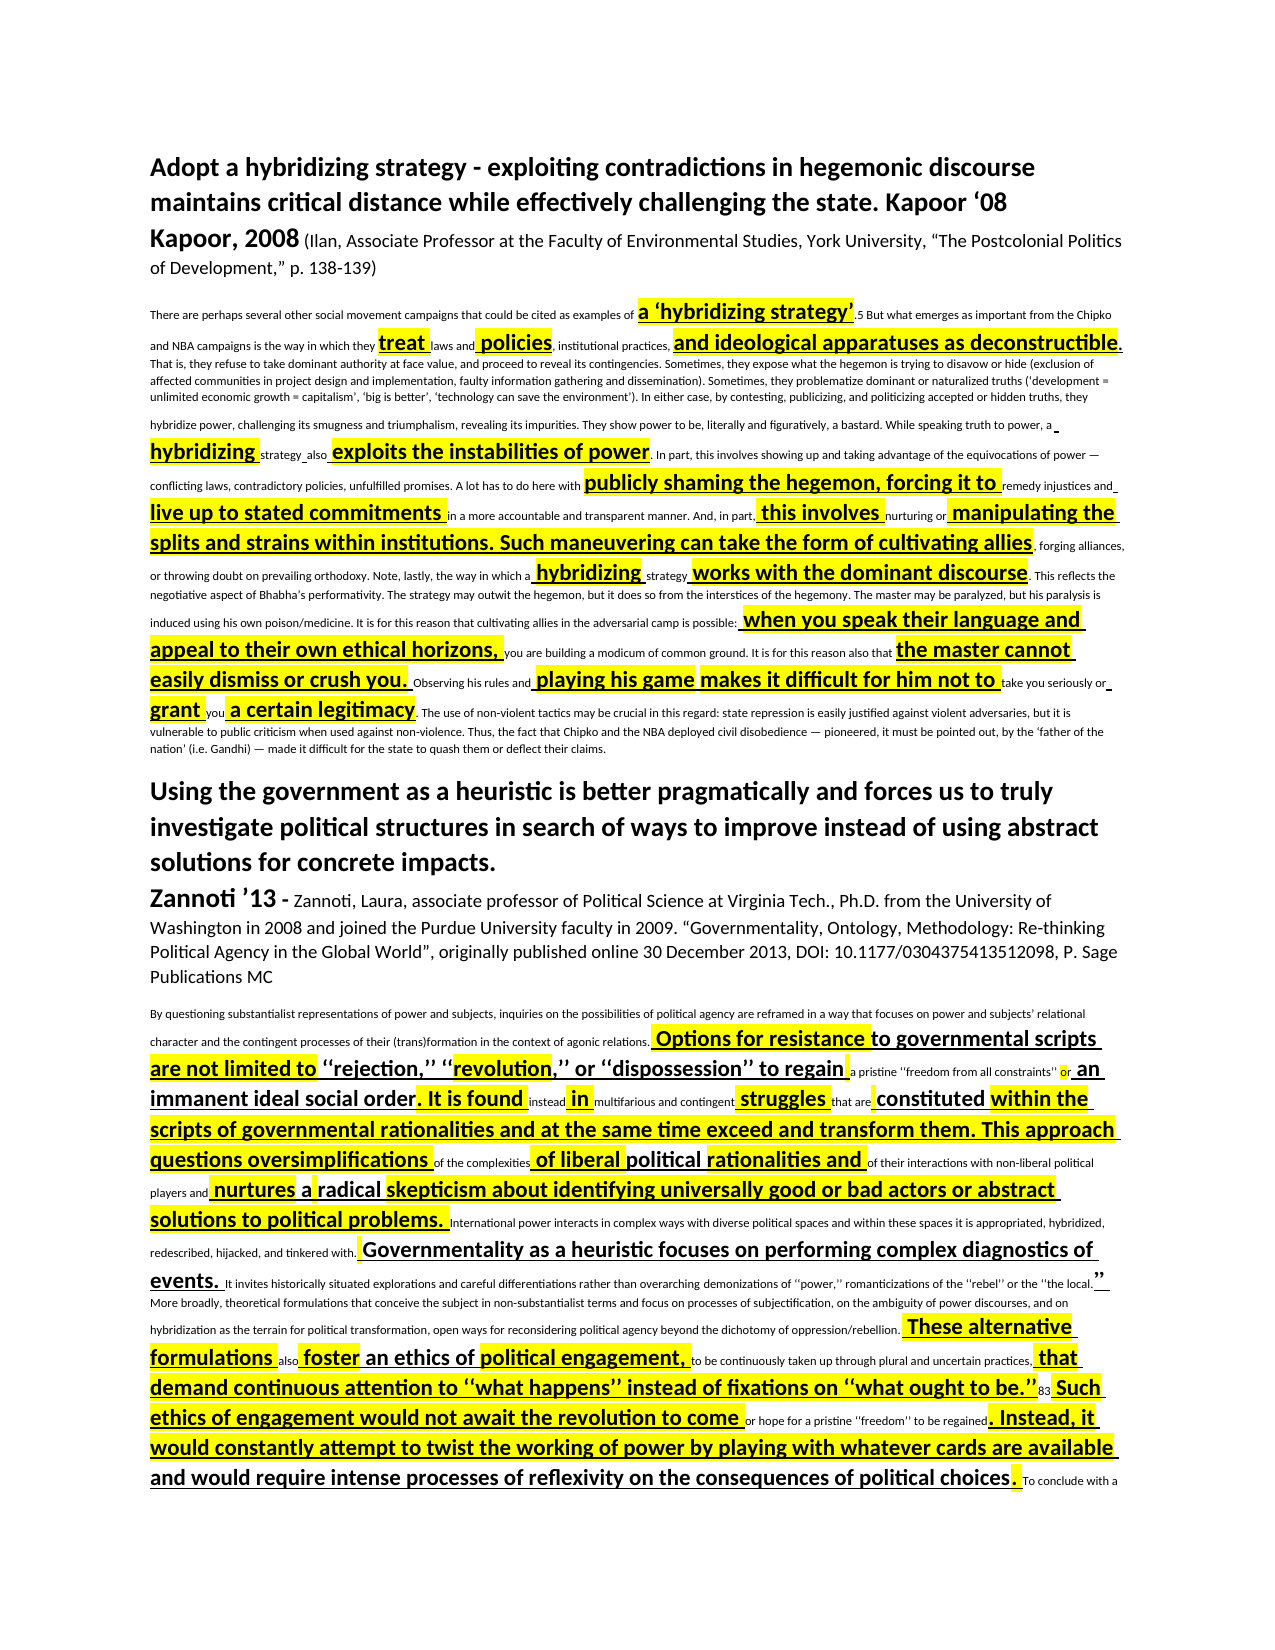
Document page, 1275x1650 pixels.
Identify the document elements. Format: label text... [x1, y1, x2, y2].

text Zannoti ’13 - Zannoti, Laura, associate professor of Political Science at Virginia Tech., Ph.D. from the University of Washington in 2008 and joined the Purdue University faculty in 2009. “Governmentality, Ontology, Methodology: Re-thinking Political Agency in the Global World”, originally published online 30 December 2013, DOI: 10.1177/0304375413512098, P. Sage Publications MC [150, 881, 1125, 988]
text Kapoor, 2008 (Ilan, Associate Professor at the Faculty of Environmental Studies, York University, “The Postcolonial Politics of Development,” p. 138-139) [150, 221, 1125, 279]
text There are perhaps several other social movement campaigns that could be cited as examples of a ‘hybridizing strategy’.5 But what emerges as important from the Chipko and NBA campaigns is the way in which they treat laws and policies, institutional practices, and ideological apparatuses as deconstructible. That is, they refuse to take dominant authority at face value, and proceed to reveal its contingencies. Sometimes, they expose what the hegemon is trying to disavow or hide (exclusion of affected communities in project design and implementation, faulty information gathering and dissemination). Sometimes, they problematize dominant or naturalized truths (‘development = unlimited economic growth = capitalism’, ‘big is better’, ‘technology can save the environment’). In either case, by contesting, publicizing, and politicizing accepted or hidden truths, they hybridize power, challenging its smugness and triumphalism, revealing its impurities. They show power to be, literally and figuratively, a bastard. While speaking truth to power, a hybridizing strategy also exploits the instabilities of power. In part, this involves showing up and taking advantage of the equivocations of power — conflicting laws, contradictory policies, unfulfilled promises. A lot has to do here with publicly shaming the hegemon, forcing it to remedy injustices and live up to stated commitments in a more accountable and transparent manner. And, in part, this involves nurturing or manipulating the splits and strains within institutions. Such maneuvering can take the form of cultivating allies, forging alliances, or throwing doubt on prevailing orthodoxy. Note, lastly, the way in which a hybridizing strategy works with the dominant discourse. This reflects the negotiative aspect of Bhabha’s performativity. The strategy may outwit the hegemon, but it does so from the interstices of the hegemony. The master may be paralyzed, but his paralysis is induced using his own poison/medicine. It is for this reason that cultivating allies in the adversarial camp is possible: when you speak their language and appeal to their own ethical horizons, you are building a modicum of common ground. It is for this reason also that the master cannot easily dismiss or crush you. Observing his rules and playing his game makes it difficult for him not to take you seriously or grant you a certain legitimacy. The use of non-violent tactics may be crucial in this regard: state repression is easily justified against violent adversaries, but it is vulnerable to public criticism when used against non-violence. Thus, the fact that Chipko and the NBA deployed civil disobedience — pioneered, it must be pointed out, by the ‘father of the nation’ (i.e. Gandhi) — made it difficult for the state to quash them or deflect their claims. [150, 297, 1125, 756]
subtitle Adopt a hybridizing strategy - exploiting contradictions in hegemonic discourse maintains critical distance while effectively challenging the state. Kapoor ‘08 [150, 150, 1125, 219]
subtitle Using the government as a heuristic is better pragmatically and forces us to truly investigate political structures in search of ways to improve instead of using abstract solutions for concrete impacts. [150, 774, 1125, 878]
